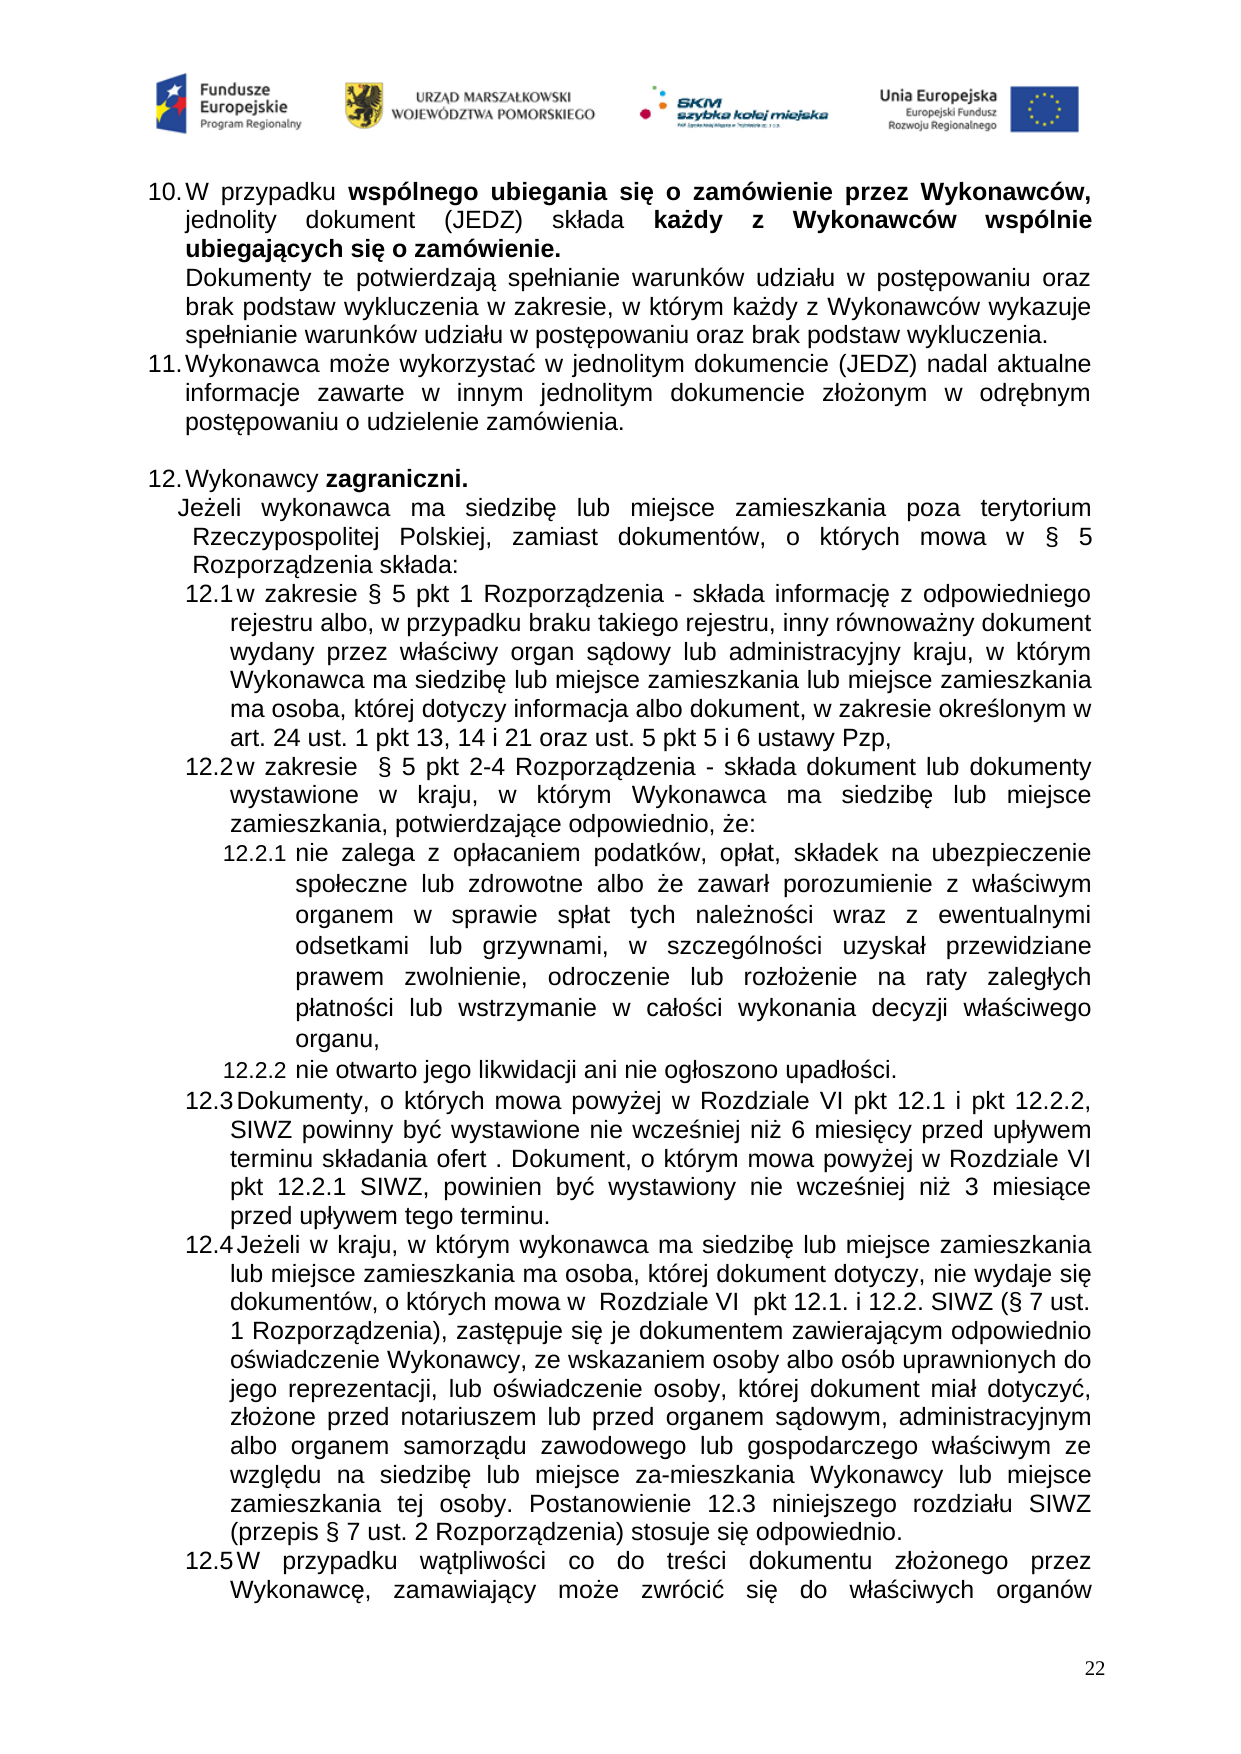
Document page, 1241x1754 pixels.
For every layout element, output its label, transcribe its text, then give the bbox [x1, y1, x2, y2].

list w zakresie § 5 pkt 1 Rozporządzenia - składa informację z odpowiedniego rejestru albo, w przypadku braku takiego rejestru, inny równoważny dokument wydany przez właściwy organ sądowy lub administracyjny kraju, w którym Wykonawca ma siedzibę lub miejsce zamieszkania lub miejsce zamieszkania ma osoba, której dotyczy informacja albo dokument, w zakresie określonym w art. 24 ust. 1 pkt 13, 14 i 21 oraz ust. 5 pkt 5 i 6 ustawy Pzp, [185, 579, 1093, 751]
list Wykonawcy zagraniczni. [148, 464, 1093, 493]
list Jeżeli w kraju, w którym wykonawca ma siedzibę lub miejsce zamieszkania lub miejsce zamieszkania ma osoba, której dokument dotyczy, nie wydaje się dokumentów, o których mowa w Rozdziale VI pkt 12.1. i 12.2. SIWZ (§ 7 ust. 1 Rozporządzenia), zastępuje się je dokumentem zawierającym odpowiednio oświadczenie Wykonawcy, ze wskazaniem osoby albo osób uprawnionych do jego reprezentacji, lub oświadczenie osoby, której dokument miał dotyczyć, złożone przed notariuszem lub przed organem sądowym, administracyjnym albo organem samorządu zawodowego lub gospodarczego właściwym ze względu na siedzibę lub miejsce za-mieszkania Wykonawcy lub miejsce zamieszkania tej osoby. Postanowienie 12.3 niniejszego rozdziału SIWZ (przepis § 7 ust. 2 Rozporządzenia) stosuje się odpowiednio. [185, 1230, 1093, 1546]
list nie zalega z opłacaniem podatków, opłat, składek na ubezpieczenie społeczne lub zdrowotne albo że zawarł porozumienie z właściwym organem w sprawie spłat tych należności wraz z ewentualnymi odsetkami lub grzywnami, w szczególności uzyskał przewidziane prawem zwolnienie, odroczenie lub rozłożenie na raty zaległych płatności lub wstrzymanie w całości wykonania decyzji właściwego organu, [223, 838, 1093, 1053]
list Dokumenty, o których mowa powyżej w Rozdziale VI pkt 12.1 i pkt 12.2.2, SIWZ powinny być wystawione nie wcześniej niż 6 miesięcy przed upływem terminu składania ofert . Dokument, o którym mowa powyżej w Rozdziale VI pkt 12.2.1 SIWZ, powinien być wystawiony nie wcześniej niż 3 miesiące przed upływem tego terminu. [185, 1086, 1093, 1230]
picture [147, 73, 1093, 148]
list W przypadku wspólnego ubiegania się o zamówienie przez Wykonawców, jednolity dokument (JEDZ) składa każdy z Wykonawców wspólnie ubiegających się o zamówienie. [148, 176, 1093, 263]
list Dokumenty te potwierdzają spełnianie warunków udziału w postępowaniu oraz brak podstaw wykluczenia w zakresie, w którym każdy z Wykonawców wykazuje spełnianie warunków udziału w postępowaniu oraz brak podstaw wykluczenia. [185, 263, 1093, 349]
list w zakresie § 5 pkt 2-4 Rozporządzenia - składa dokument lub dokumenty wystawione w kraju, w którym Wykonawca ma siedzibę lub miejsce zamieszkania, potwierdzające odpowiednio, że: [185, 751, 1093, 838]
list nie otwarto jego likwidacji ani nie ogłoszono upadłości. [223, 1055, 1093, 1084]
text Jeżeli wykonawca ma siedzibę lub miejsce zamieszkania poza terytorium Rzeczypospolitej Polskiej, zamiast dokumentów, o których mowa w § 5 Rozporządzenia składa: [177, 493, 1093, 579]
list Wykonawca może wykorzystać w jednolitym dokumencie (JEDZ) nadal aktualne informacje zawarte w innym jednolitym dokumencie złożonym w odrębnym postępowaniu o udzielenie zamówienia. [148, 349, 1093, 435]
